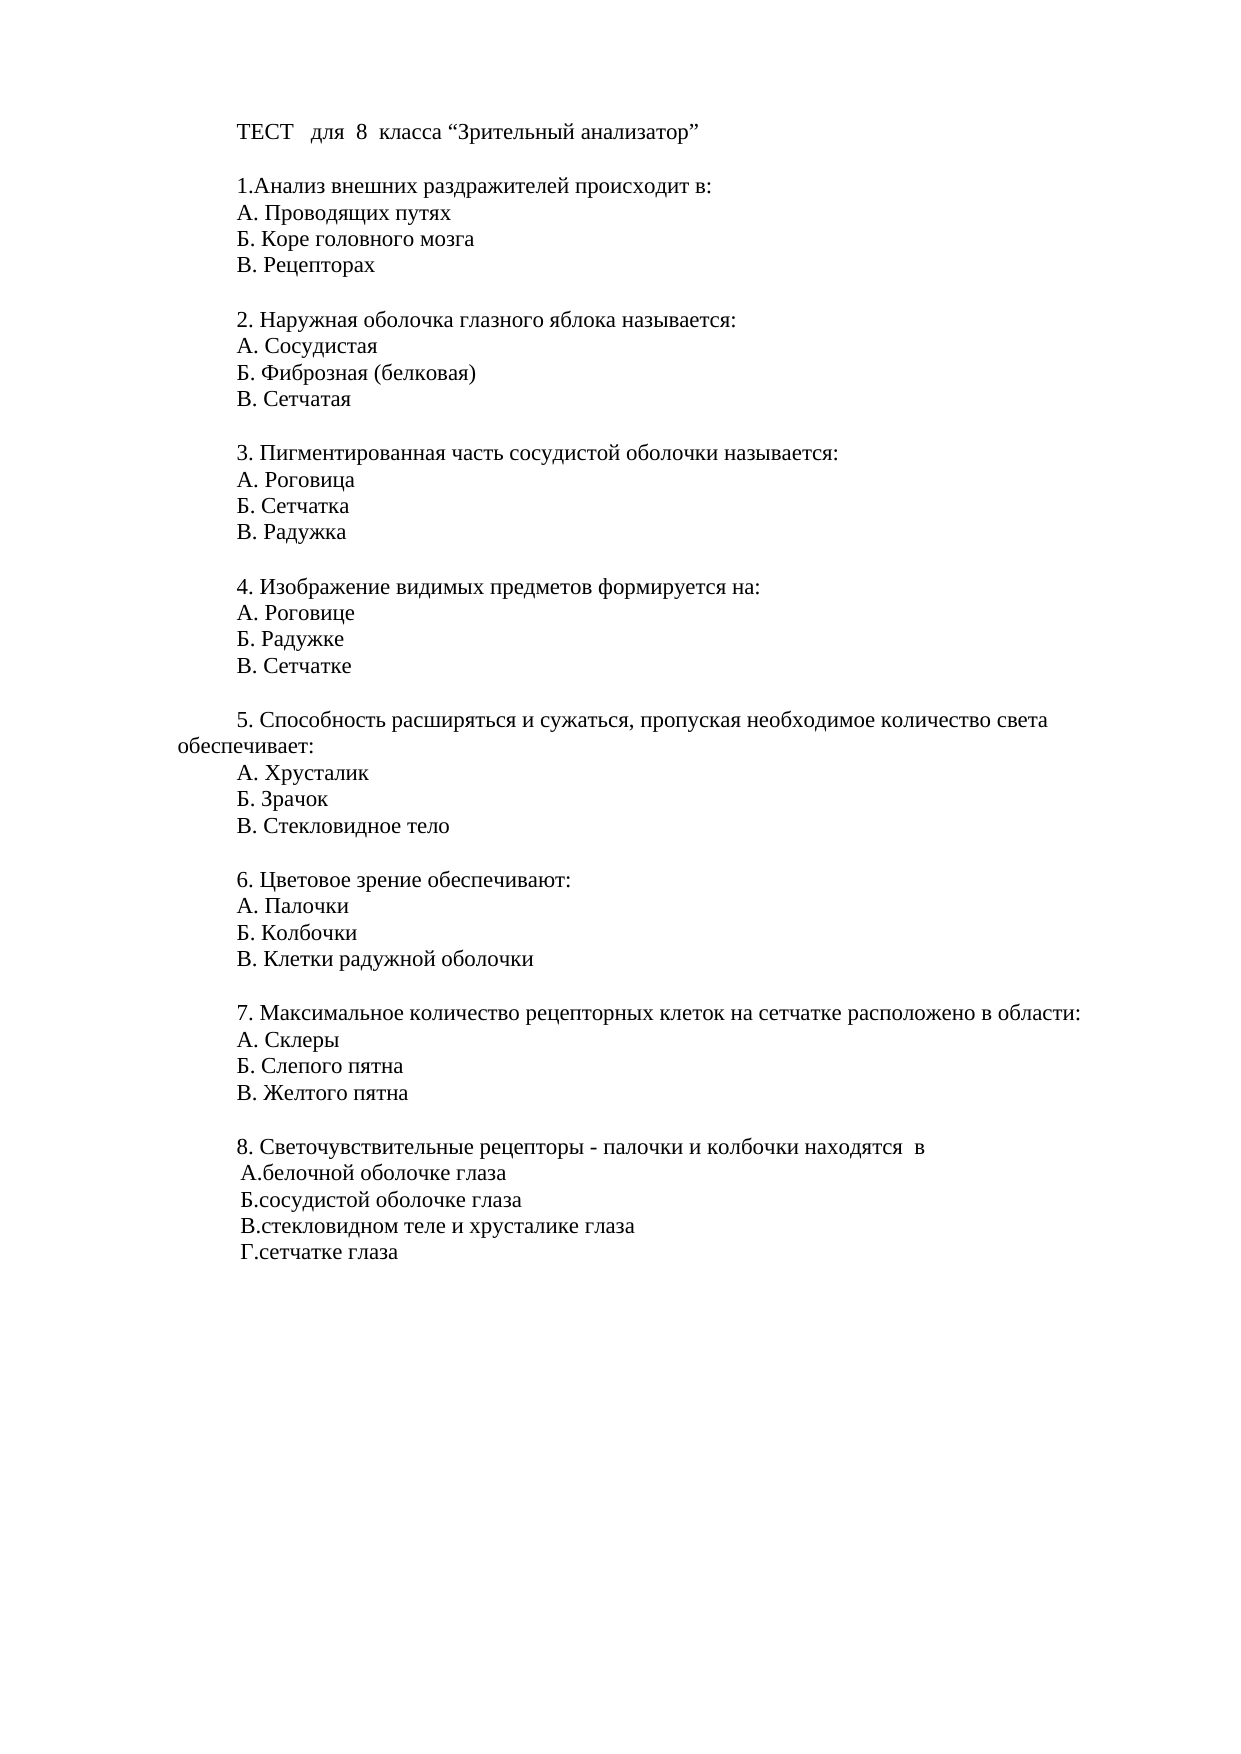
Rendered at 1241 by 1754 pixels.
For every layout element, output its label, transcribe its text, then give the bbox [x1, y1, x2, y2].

text ТЕСТ для 8 класса “Зрительный анализатор” [177, 118, 1152, 144]
text Б.сосудистой оболочке глаза [177, 1186, 1152, 1212]
text 2. Наружная оболочка глазного яблока называется: [177, 306, 1152, 332]
text А. Склеры [177, 1026, 1152, 1052]
text В. Сетчатке [177, 652, 1152, 678]
text Б. Колбочки [177, 919, 1152, 945]
text Г.сетчатке глаза [177, 1238, 1152, 1265]
text А. Роговице [177, 599, 1152, 626]
text Б. Коре головного мозга [177, 225, 1152, 252]
text А. Сосудистая [177, 332, 1152, 359]
text А.белочной оболочке глаза [177, 1159, 1152, 1186]
text B. Клетки радужной оболочки [177, 945, 1152, 971]
text A. Хрусталик [177, 759, 1152, 785]
text В. Сетчатая [177, 385, 1152, 411]
text 8. Светочувствительные рецепторы - палочки и колбочки находятся в [177, 1133, 1152, 1159]
text Б. Сетчатка [177, 492, 1152, 518]
text Б. Слепого пятна [177, 1052, 1152, 1078]
text 1.Анализ внешних раздражителей происходит в: [177, 172, 1152, 199]
text 5. Способность расширяться и сужаться, пропуская необходимое количество света обеспечивает: [177, 706, 1152, 759]
text 4. Изображение видимых предметов формируется на: [177, 573, 1152, 599]
text 7. Максимальное количество рецепторных клеток на сетчатке расположено в области: [177, 999, 1152, 1026]
text 6. Цветовое зрение обеспечивают: [177, 866, 1152, 892]
text В. Радужка [177, 518, 1152, 545]
text В. Желтого пятна [177, 1078, 1152, 1105]
text 3. Пигментированная часть сосудистой оболочки называется: [177, 439, 1152, 466]
text A. Проводящих путях [177, 199, 1152, 225]
text Б. Зрачок [177, 785, 1152, 812]
text Б. Радужке [177, 626, 1152, 652]
text A. Палочки [177, 892, 1152, 919]
text B. Стекловидное тело [177, 812, 1152, 838]
text B. Рецепторах [177, 252, 1152, 278]
text Б. Фиброзная (белковая) [177, 359, 1152, 385]
text А. Роговица [177, 466, 1152, 492]
text В.стекловидном теле и хрусталике глаза [177, 1212, 1152, 1238]
